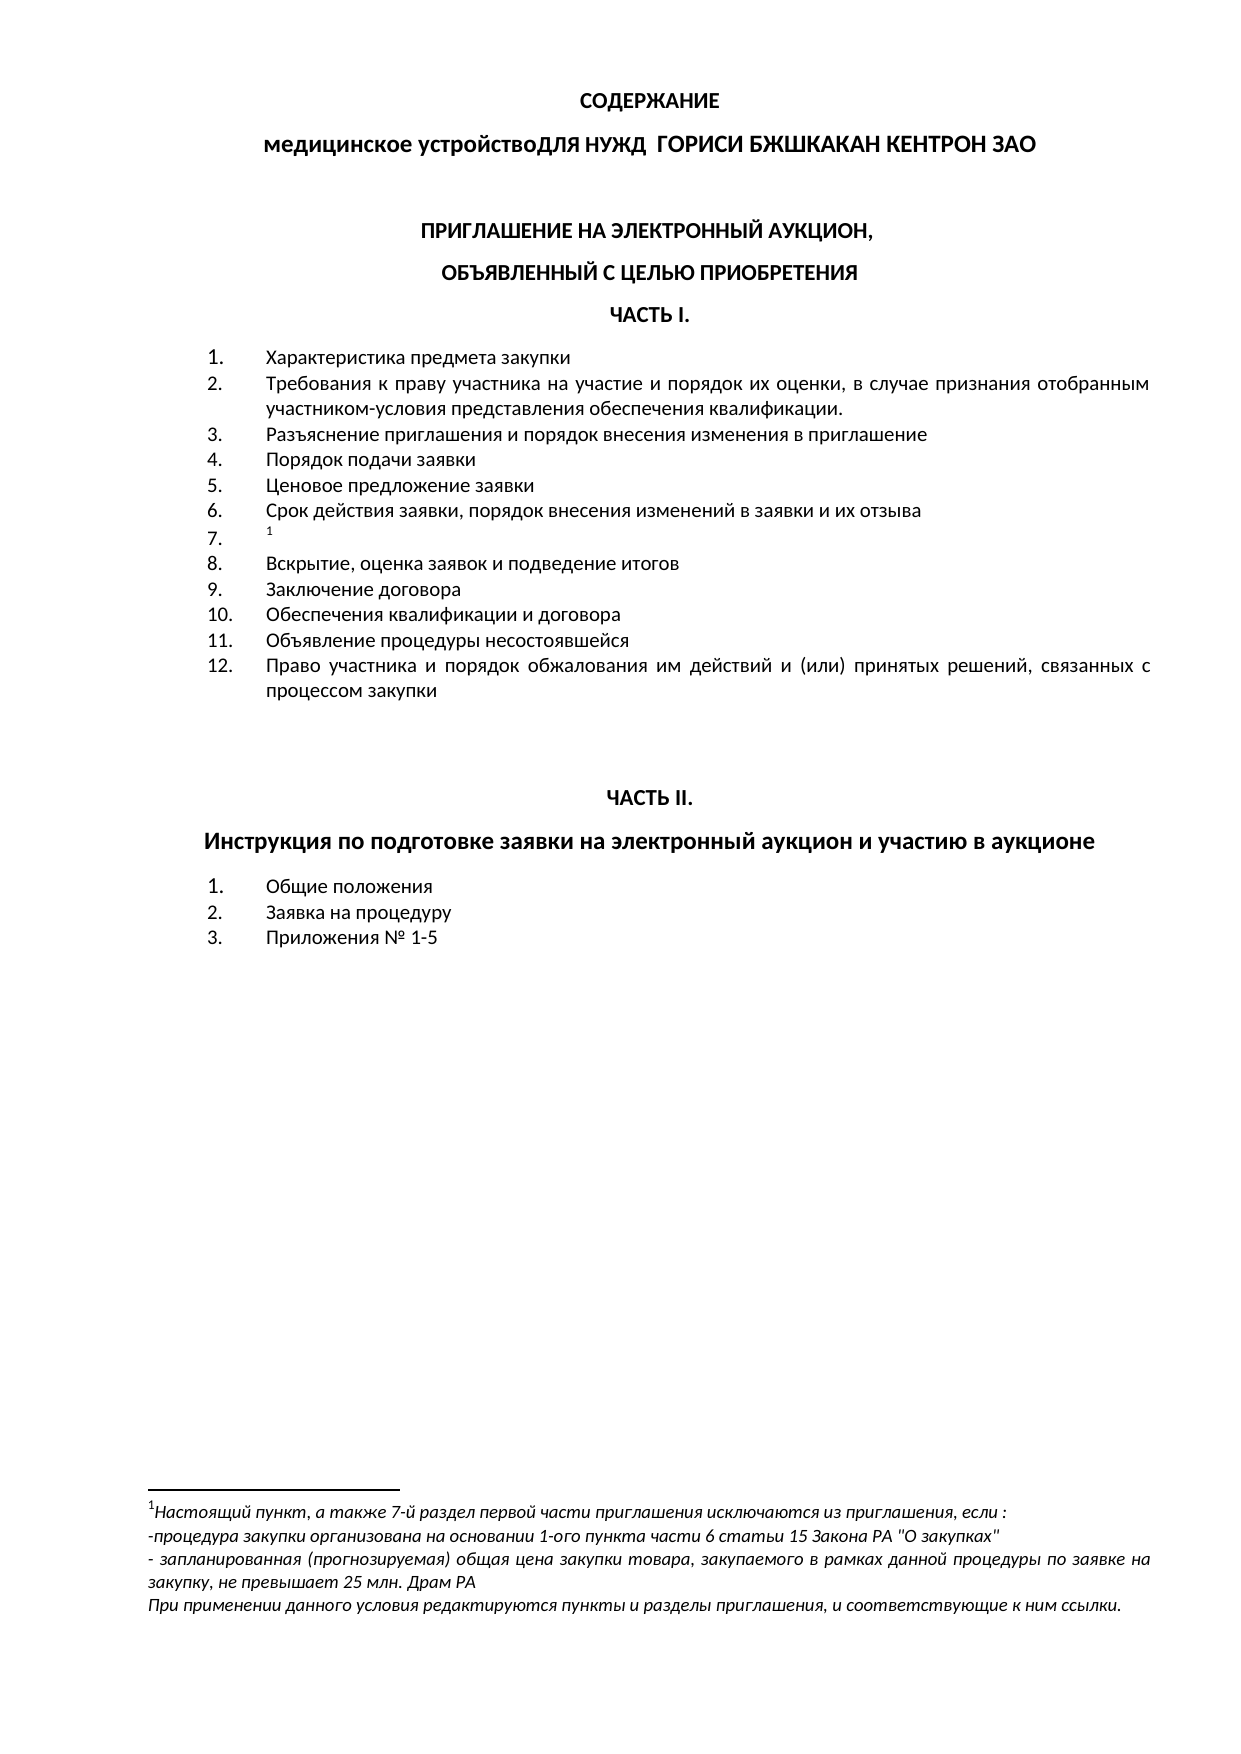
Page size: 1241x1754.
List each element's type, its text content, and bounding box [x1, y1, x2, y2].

text 9. Заключение договора [207, 576, 1152, 601]
text 1. Общие положения [207, 871, 1152, 899]
text 10. Обеспечения квалификации и договора [207, 601, 1152, 627]
text Инструкция по подготовке заявки на электронный аукцион и участию в аукционе [148, 825, 1152, 856]
text 3. Разъяснение приглашения и порядок внесения изменения в приглашение [207, 421, 1152, 446]
text ПРИГЛАШЕНИЕ НА ЭЛЕКТРОННЫЙ АУКЦИОН, ОБЪЯВЛЕННЫЙ С ЦЕЛЬЮ ПРИОБРЕТЕНИЯ [148, 216, 1152, 286]
text 3. Приложения № 1-5 [207, 924, 1152, 950]
text медицинское устройствоДЛЯ НУЖД ГОРИСИ БЖШКАКАН КЕНТРОН ЗАО [148, 128, 1152, 159]
text 1. Характеристика предмета закупки [207, 342, 1152, 370]
text 6. Срок действия заявки, порядок внесения изменений в заявки и их отзыва [207, 497, 1152, 523]
text 5. Ценовое предложение заявки [207, 472, 1152, 497]
text ЧАСТЬ II. [148, 783, 1152, 811]
text 8. Вскрытие, оценка заявок и подведение итогов [207, 551, 1152, 576]
text СОДЕРЖАНИЕ [148, 86, 1152, 114]
text 2. Требования к праву участника на участие и порядок их оценки, в случае признания отобранным участником-условия представления обеспечения квалификации. [207, 370, 1152, 421]
text ЧАСТЬ I. [148, 300, 1152, 328]
text 12. Право участника и порядок обжалования им действий и (или) принятых решений, связанных с процессом закупки [207, 652, 1152, 703]
text 7. [207, 523, 1152, 551]
text 4. Порядок подачи заявки [207, 446, 1152, 472]
text 2. Заявка на процедуру [207, 899, 1152, 924]
text 11. Объявление процедуры несостоявшейся [207, 627, 1152, 652]
